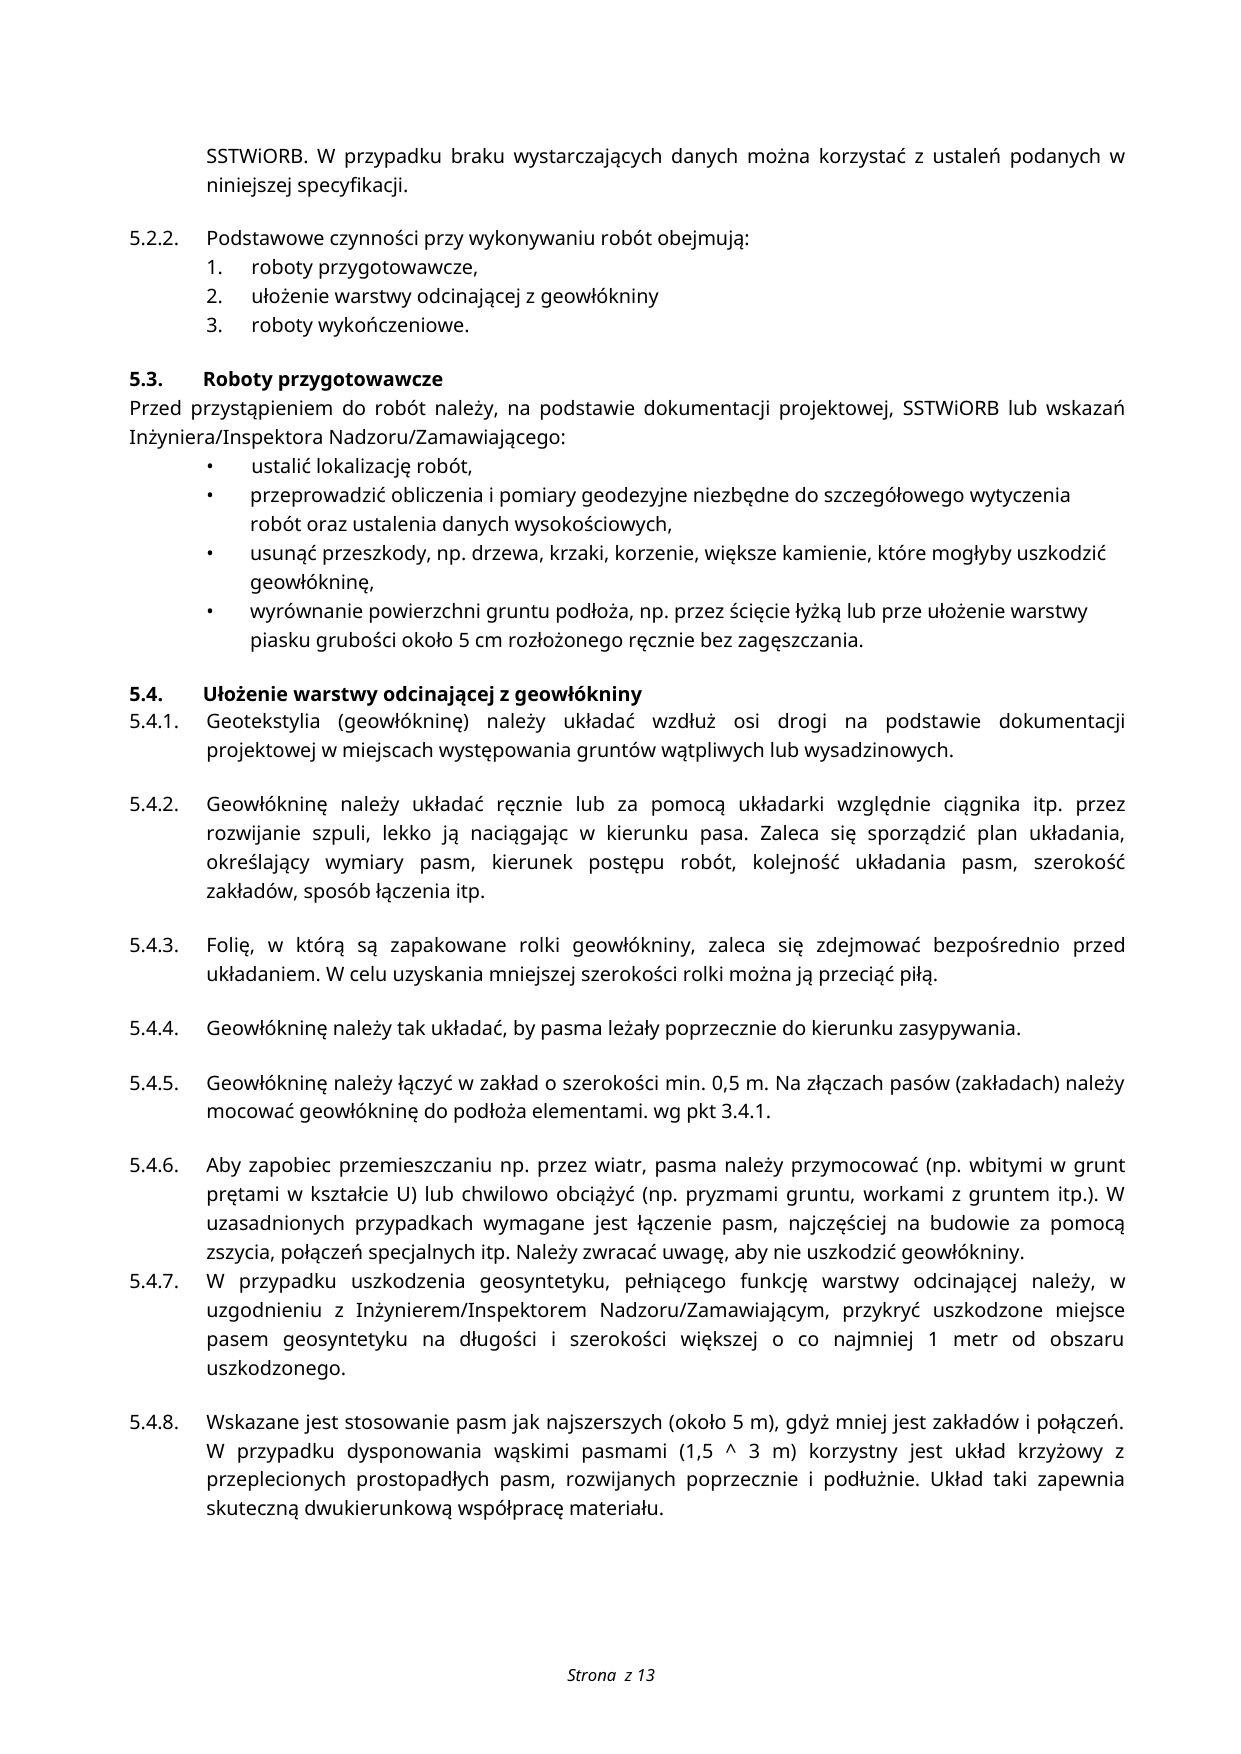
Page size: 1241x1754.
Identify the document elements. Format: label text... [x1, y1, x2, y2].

list ułożenie warstwy odcinającej z geowłókniny [206, 281, 1126, 309]
list Geotekstylia (geowłókninę) należy układać wzdłuż osi drogi na podstawie dokumentacji projektowej w miejscach występowania gruntów wątpliwych lub wysadzinowych. [129, 705, 1126, 763]
list Podstawowe czynności przy wykonywaniu robót obejmują: [129, 223, 1126, 252]
list W przypadku uszkodzenia geosyntetyku, pełniącego funkcję warstwy odcinającej należy, w uzgodnieniu z Inżynierem/Inspektorem Nadzoru/Zamawiającym, przykryć uszkodzone miejsce pasem geosyntetyku na długości i szerokości większej o co najmniej 1 metr od obszaru uszkodzonego. [129, 1266, 1126, 1381]
list Wskazane jest stosowanie pasm jak najszerszych (około 5 m), gdyż mniej jest zakładów i połączeń. W przypadku dysponowania wąskimi pasmami (1,5 ^ 3 m) korzystny jest układ krzyżowy z przeplecionych prostopadłych pasm, rozwijanych poprzecznie i podłużnie. Układ taki zapewnia skuteczną dwukierunkową współpracę materiału. [129, 1407, 1126, 1521]
text Przed przystąpieniem do robót należy, na podstawie dokumentacji projektowej, SSTWiORB lub wskazań Inżyniera/Inspektora Nadzoru/Zamawiającego: [129, 392, 1126, 450]
list Geowłókninę należy tak układać, by pasma leżały poprzecznie do kierunku zasypywania. [129, 1019, 1126, 1039]
list Geowłókninę należy łączyć w zakład o szerokości min. 0,5 m. Na złączach pasów (zakładach) należy mocować geowłókninę do podłoża elementami. wg pkt 3.4.1. [129, 1067, 1126, 1125]
list Roboty przygotowawcze [129, 363, 1126, 392]
list Folię, w którą są zapakowane rolki geowłókniny, zaleca się zdejmować bezpośrednio przed układaniem. W celu uzyskania mniejszej szerokości rolki można ją przeciąć piłą. [129, 929, 1126, 987]
list roboty wykończeniowe. [206, 309, 1126, 338]
list wyrównanie powierzchni gruntu podłoża, np. przez ścięcie łyżką lub prze ułożenie warstwy piasku grubości około 5 cm rozłożonego ręcznie bez zagęszczania. [206, 595, 1126, 653]
list Aby zapobiec przemieszczaniu np. przez wiatr, pasma należy przymocować (np. wbitymi w grunt prętami w kształcie U) lub chwilowo obciążyć (np. pryzmami gruntu, workami z gruntem itp.). W uzasadnionych przypadkach wymagane jest łączenie pasm, najczęściej na budowie za pomocą zszycia, połączeń specjalnych itp. Należy zwracać uwagę, aby nie uszkodzić geowłókniny. [129, 1150, 1126, 1266]
list usunąć przeszkody, np. drzewa, krzaki, korzenie, większe kamienie, które mogłyby uszkodzić geowłókninę, [206, 537, 1126, 595]
list ustalić lokalizację robót, [206, 450, 1126, 479]
list Ułożenie warstwy odcinającej z geowłókniny [129, 685, 1126, 705]
list przeprowadzić obliczenia i pomiary geodezyjne niezbędne do szczegółowego wytyczenia robót oraz ustalenia danych wysokościowych, [206, 479, 1126, 537]
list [129, 141, 1126, 198]
list roboty przygotowawcze, [206, 252, 1126, 281]
list Geowłókninę należy układać ręcznie lub za pomocą układarki względnie ciągnika itp. przez rozwijanie szpuli, lekko ją naciągając w kierunku pasa. Zaleca się sporządzić plan układania, określający wymiary pasm, kierunek postępu robót, kolejność układania pasm, szerokość zakładów, sposób łączenia itp. [129, 788, 1126, 904]
